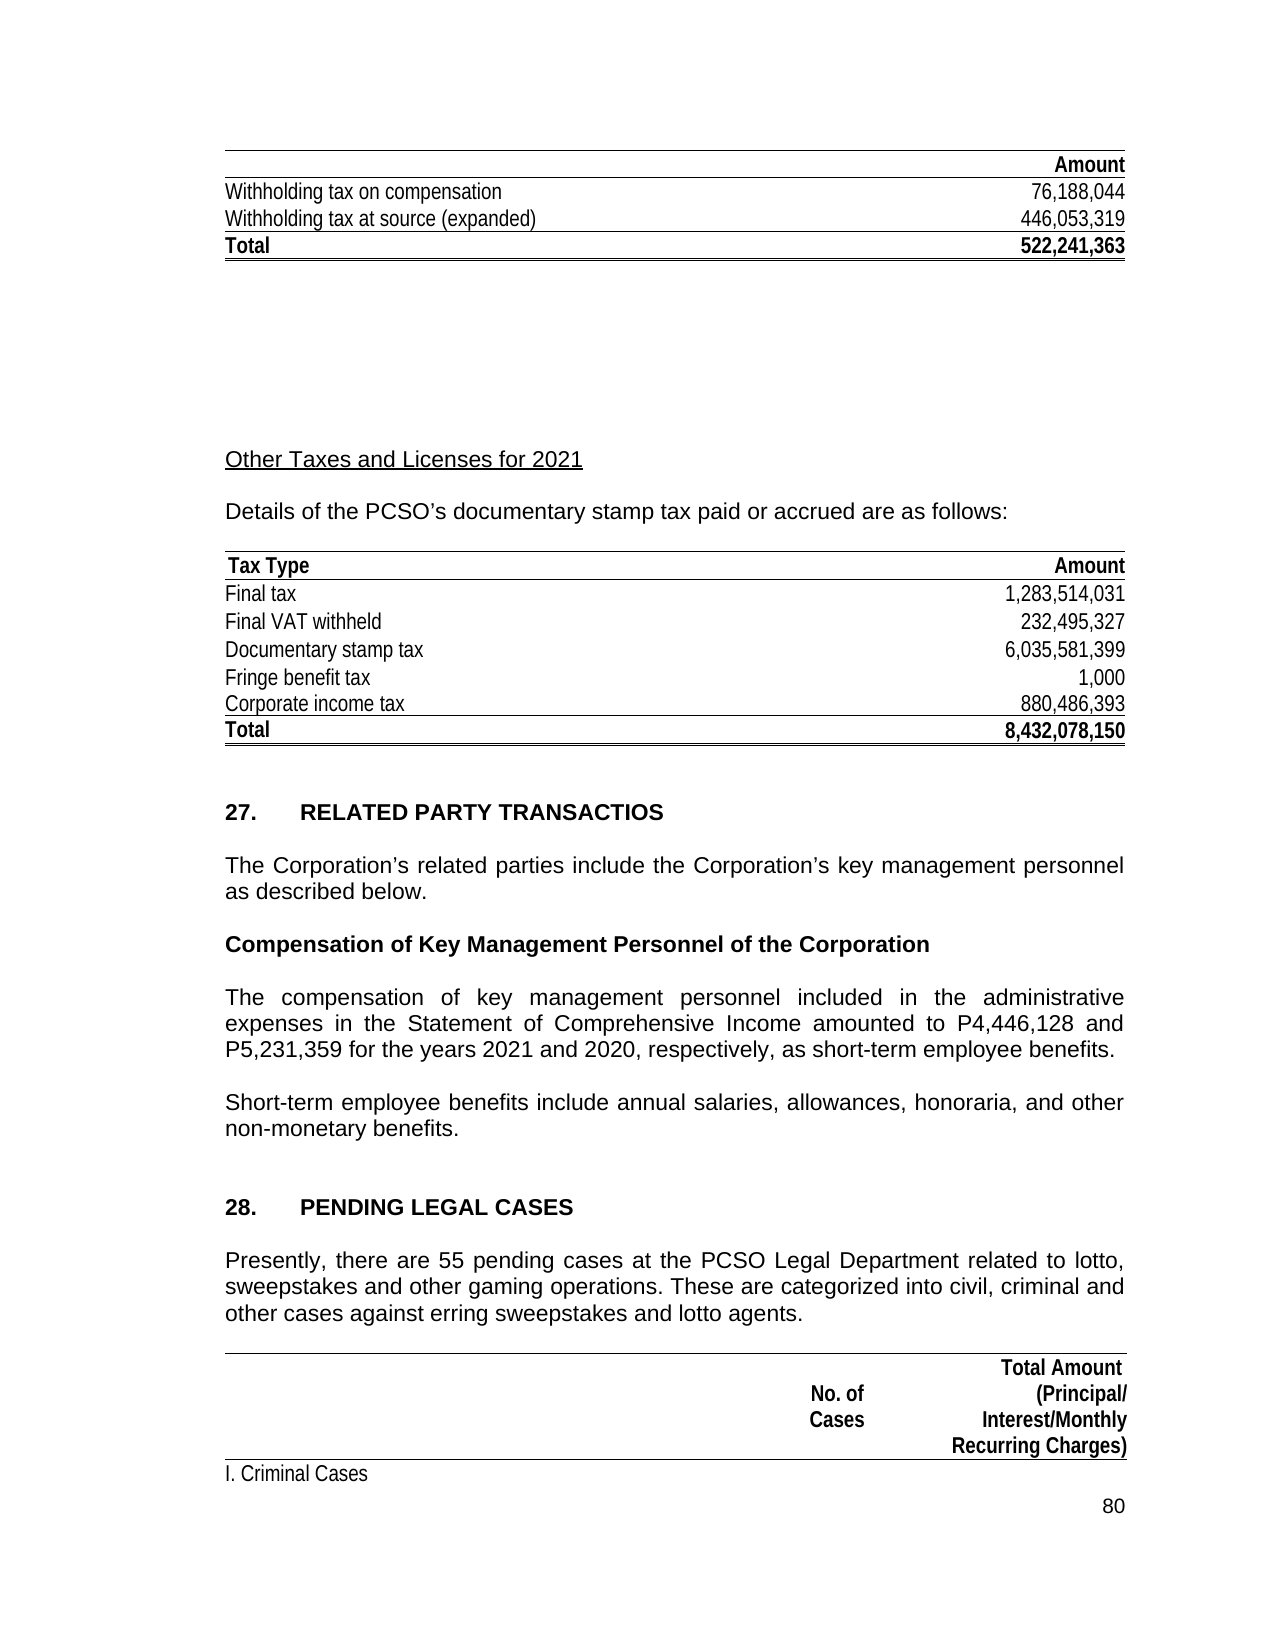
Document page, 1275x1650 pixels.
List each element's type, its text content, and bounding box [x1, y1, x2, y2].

list RELATED PARTY TRANSACTIOS [225, 799, 1125, 825]
text Other Taxes and Licenses for 2021 [225, 446, 1125, 472]
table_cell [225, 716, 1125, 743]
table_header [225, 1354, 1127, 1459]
list PENDING LEGAL CASES [225, 1194, 1125, 1221]
text The Corporation’s related parties include the Corporation’s key management personnel as described below. [225, 852, 1125, 904]
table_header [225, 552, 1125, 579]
text Presently, there are 55 pending cases at the PCSO Legal Department related to lotto, sweepstakes and other gaming operations. These are categorized into civil, criminal and other cases against erring sweepstakes and lotto agents. [225, 1247, 1125, 1326]
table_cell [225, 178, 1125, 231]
list Details of the PCSO’s documentary stamp tax paid or accrued are as follows: [225, 498, 1125, 524]
text Compensation of Key Management Personnel of the Corporation [225, 931, 1125, 957]
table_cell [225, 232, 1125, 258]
text The compensation of key management personnel included in the administrative expenses in the Statement of Comprehensive Income amounted to P4,446,128 and P5,231,359 for the years 2021 and 2020, respectively, as short-term employee benefits. [225, 983, 1125, 1062]
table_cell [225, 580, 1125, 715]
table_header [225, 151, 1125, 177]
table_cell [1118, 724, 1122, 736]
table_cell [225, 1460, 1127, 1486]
text Short-term employee benefits include annual salaries, allowances, honoraria, and other non-monetary benefits. [225, 1089, 1125, 1142]
